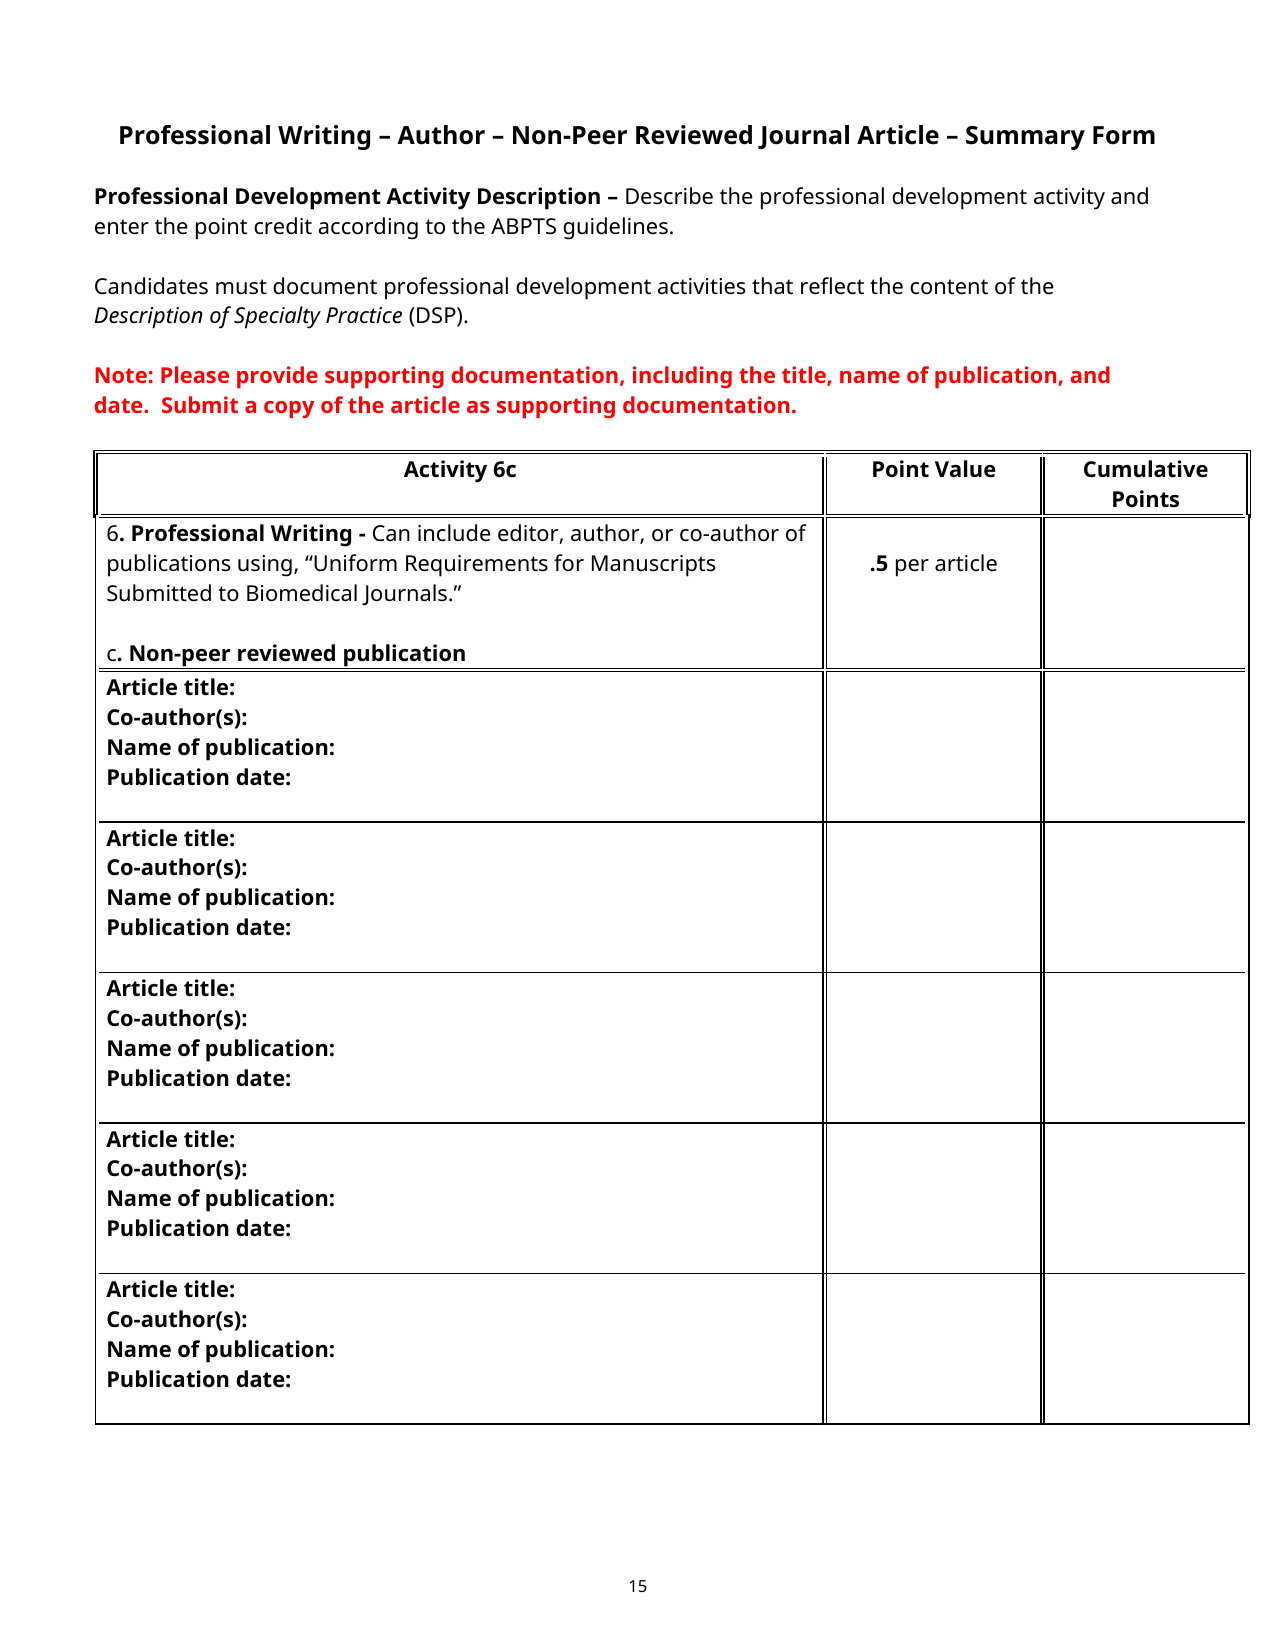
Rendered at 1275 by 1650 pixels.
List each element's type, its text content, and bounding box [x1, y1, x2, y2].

table_cell [827, 672, 1040, 821]
table_cell [827, 973, 1040, 1122]
table_cell [827, 1274, 1040, 1423]
text Note: Please provide supporting documentation, including the title, name of publication, and date. Submit a copy of the article as supporting documentation. [94, 360, 1172, 420]
table_cell Article title: Co-author(s): Name of publication: Publication date: [96, 972, 822, 1122]
text Candidates must document professional development activities that reflect the content of the Description of Specialty Practice (DSP). [94, 271, 1172, 330]
table_header Activity 6c [96, 451, 825, 514]
table_cell .5 per article [827, 518, 1040, 667]
table_cell [827, 823, 1040, 972]
table_cell [1042, 668, 1248, 821]
table_header Cumulative Points [1042, 451, 1249, 514]
text Professional Development Activity Description – Describe the professional development activity and enter the point credit according to the ABPTS guidelines. [94, 181, 1172, 241]
table_cell Article title: Co-author(s): Name of publication: Publication date: [96, 1122, 822, 1273]
table_cell Article title: Co-author(s): Name of publication: Publication date: [96, 821, 822, 972]
table_cell [1045, 1122, 1248, 1273]
table_cell Article title: Co-author(s): Name of publication: Publication date: [96, 668, 825, 821]
table_cell Article title: Co-author(s): Name of publication: Publication date: [96, 1273, 822, 1423]
table_cell [827, 1124, 1040, 1273]
table_cell 6. Professional Writing - Can include editor, author, or co-author of publications using, “Uniform Requirements for Manuscripts Submitted to Biomedical Journals.” c. Non-peer reviewed publication [96, 514, 825, 667]
table_cell [1045, 1273, 1248, 1423]
table_cell [1042, 514, 1248, 667]
text Professional Writing – Author – Non-Peer Reviewed Journal Article – Summary Form [37, 117, 1237, 152]
table_header Point Value [825, 454, 1042, 514]
table_cell [1045, 972, 1248, 1122]
table_cell [1045, 821, 1248, 972]
